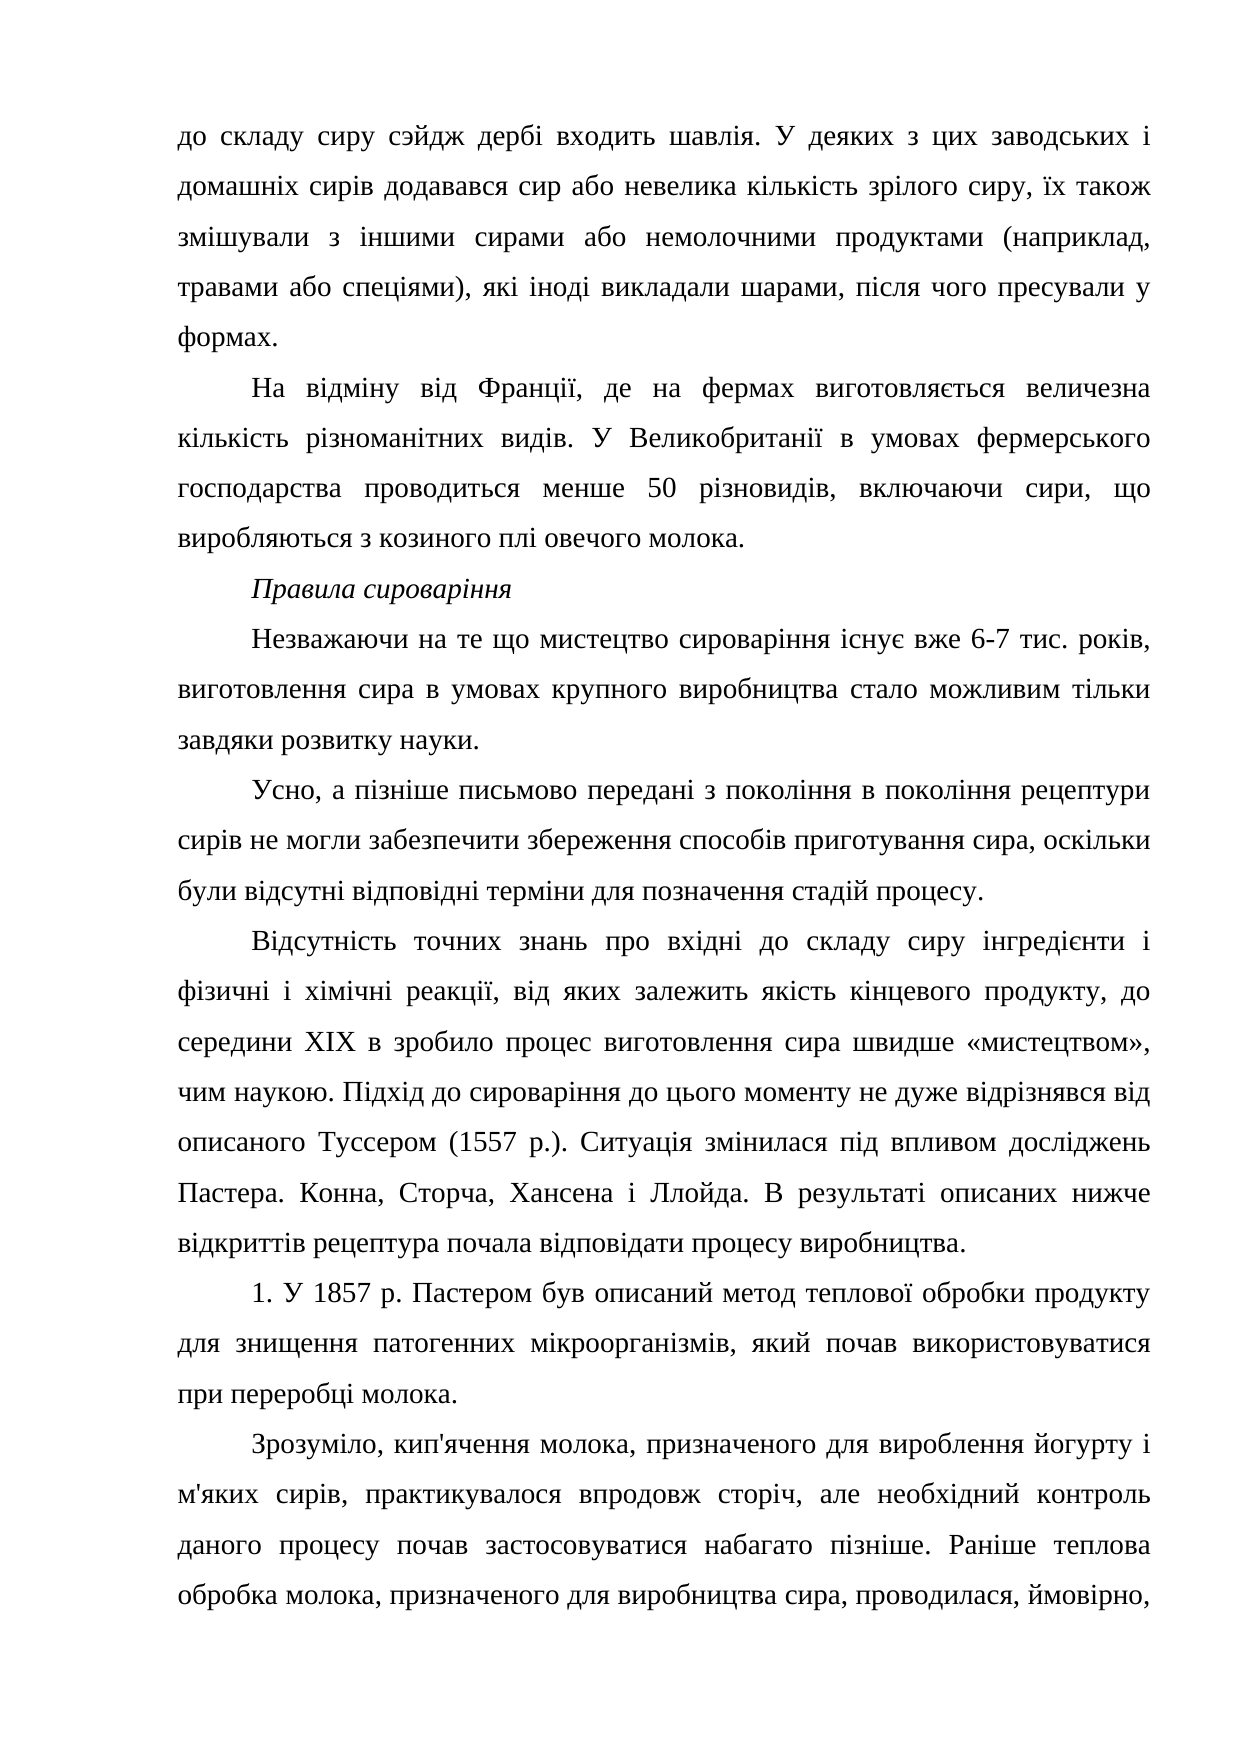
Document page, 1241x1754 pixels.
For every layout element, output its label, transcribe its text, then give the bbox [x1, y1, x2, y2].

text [177, 118, 1152, 353]
text Правила сироваріння [177, 571, 1152, 604]
text Незважаючи на те що мистецтво сироваріння існує вже 6-7 тис. років, виготовлення сира в умовах крупного виробництва стало можливим тільки завдяки розвитку науки. [177, 621, 1152, 755]
text Відсутність точних знань про вхідні до складу сиру інгредієнти і фізичні і хімічні реакції, від яких залежить якість кінцевого продукту, до середини XIX в зробило процес виготовлення сира швидше «мистецтвом», чим наукою. Підхід до сироваріння до цього моменту не дуже відрізнявся від описаного Туссером (1557 р.). Ситуація змінилася під впливом досліджень Пастера. Конна, Сторча, Хансена і Ллойда. В результаті описаних нижче відкриттів рецептура почала відповідати процесу виробництва. [177, 923, 1152, 1258]
text Усно, а пізніше письмово передані з покоління в покоління рецептури сирів не могли забезпечити збереження способів приготування сира, оскільки були відсутні відповідні терміни для позначення стадій процесу. [177, 772, 1152, 906]
text На відміну від Франції, де на фермах виготовляється величезна кількість різноманітних видів. У Великобританії в умовах фермерського господарства проводиться менше 50 різновидів, включаючи сири, що виробляються з козиного плі овечого молока. [177, 370, 1152, 554]
text 1. У 1857 р. Пастером був описаний метод теплової обробки продукту для знищення патогенних мікроорганізмів, який почав використовуватися при переробці молока. [177, 1275, 1152, 1409]
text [177, 1426, 1152, 1611]
